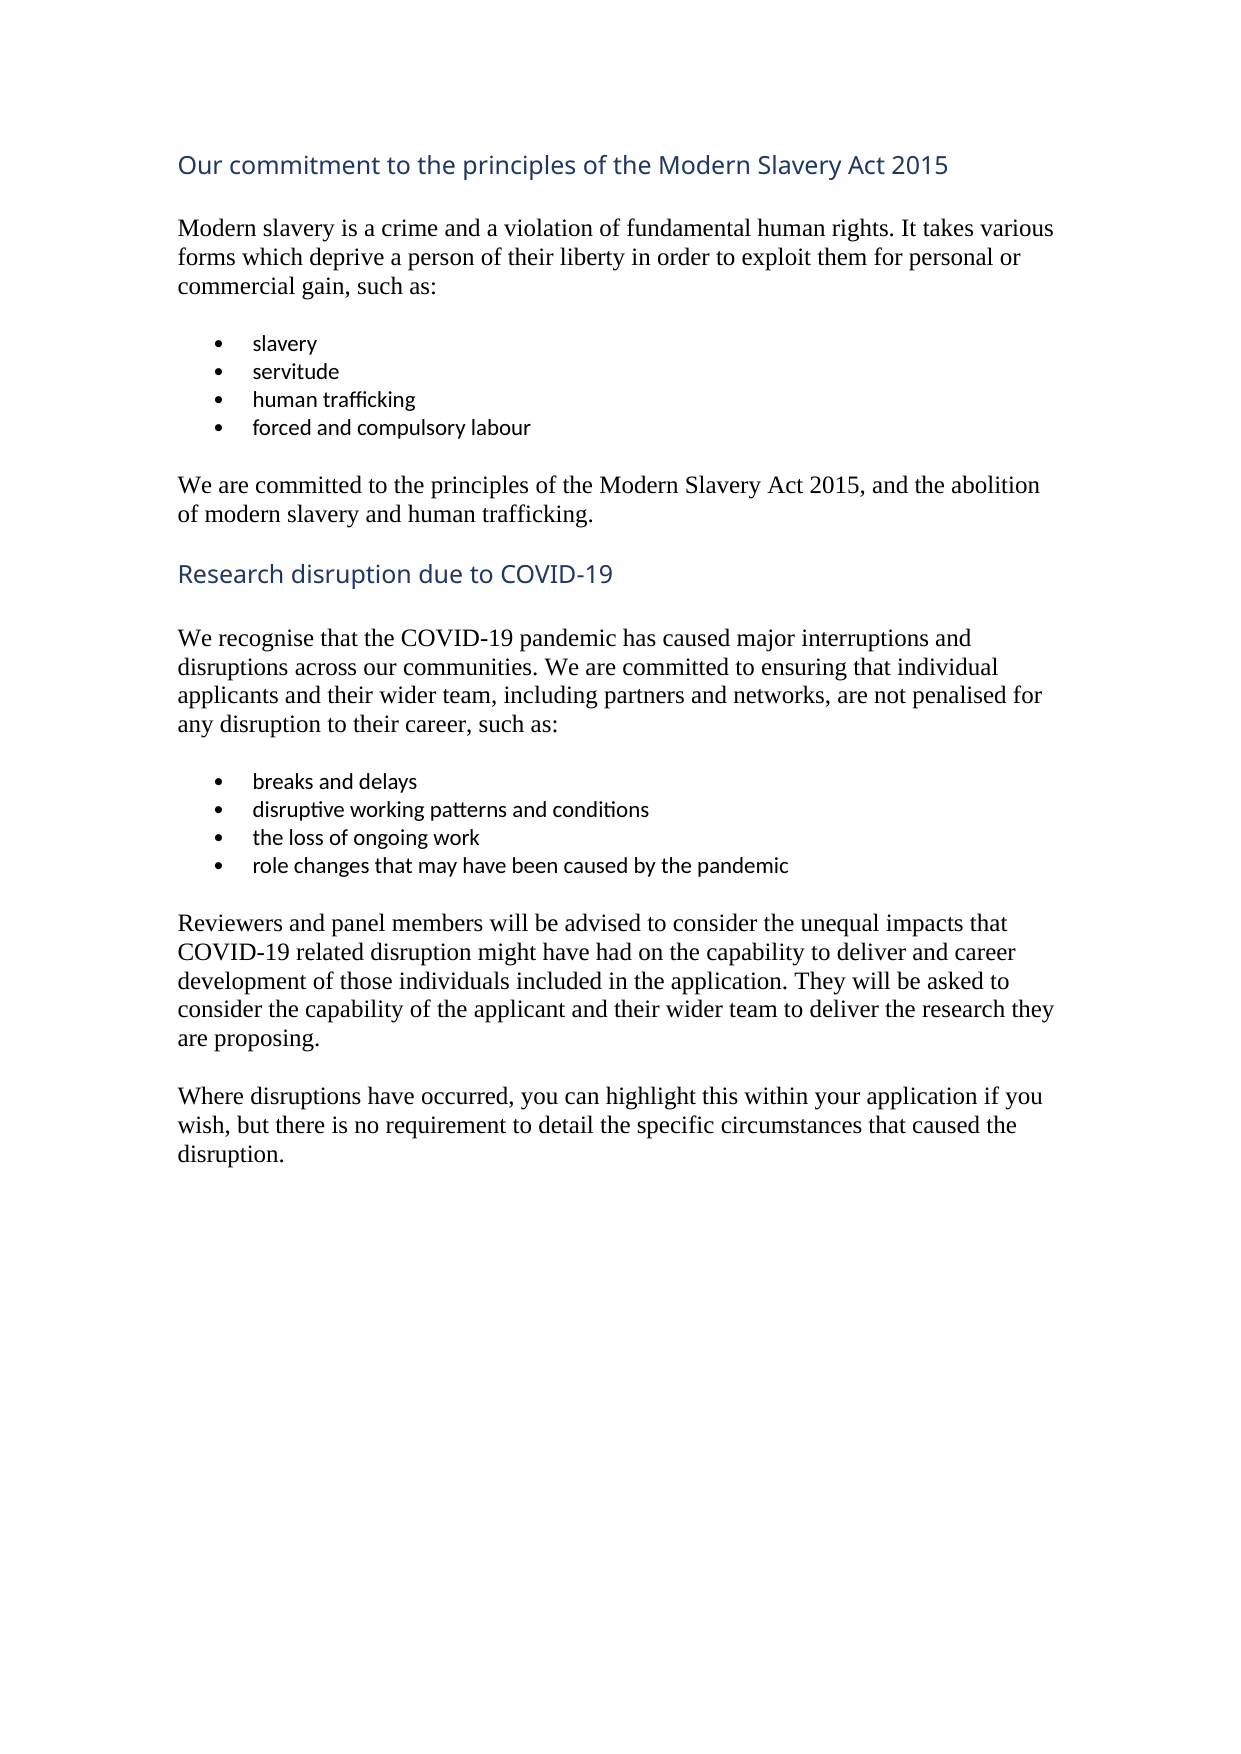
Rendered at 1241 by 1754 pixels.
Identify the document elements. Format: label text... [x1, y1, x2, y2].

text We are committed to the principles of the Modern Slavery Act 2015, and the abolition of modern slavery and human trafficking. [177, 470, 1063, 528]
text Modern slavery is a crime and a violation of fundamental human rights. It takes various forms which deprive a person of their liberty in order to exploit them for personal or commercial gain, such as: [177, 213, 1063, 300]
list the loss of ongoing work [215, 823, 1063, 851]
list forced and compulsory labour [215, 413, 1063, 441]
list breaks and delays [215, 767, 1063, 795]
list role changes that may have been caused by the pandemic [215, 851, 1063, 879]
subtitle Our commitment to the principles of the Modern Slavery Act 2015 [177, 148, 1063, 182]
subtitle Research disruption due to COVID-19 [177, 557, 1063, 591]
list slavery [215, 329, 1063, 357]
list disruptive working patterns and conditions [215, 795, 1063, 823]
text We recognise that the COVID-19 pandemic has caused major interruptions and disruptions across our communities. We are committed to ensuring that individual applicants and their wider team, including partners and networks, are not penalised for any disruption to their career, such as: [177, 623, 1063, 738]
text Where disruptions have occurred, you can highlight this within your application if you wish, but there is no requirement to detail the specific circumstances that caused the disruption. [177, 1081, 1063, 1167]
text Reviewers and panel members will be advised to consider the unequal impacts that COVID-19 related disruption might have had on the capability to deliver and career development of those individuals included in the application. They will be asked to consider the capability of the applicant and their wider team to deliver the research they are proposing. [177, 908, 1063, 1052]
list human trafficking [215, 385, 1063, 413]
list servitude [215, 357, 1063, 385]
